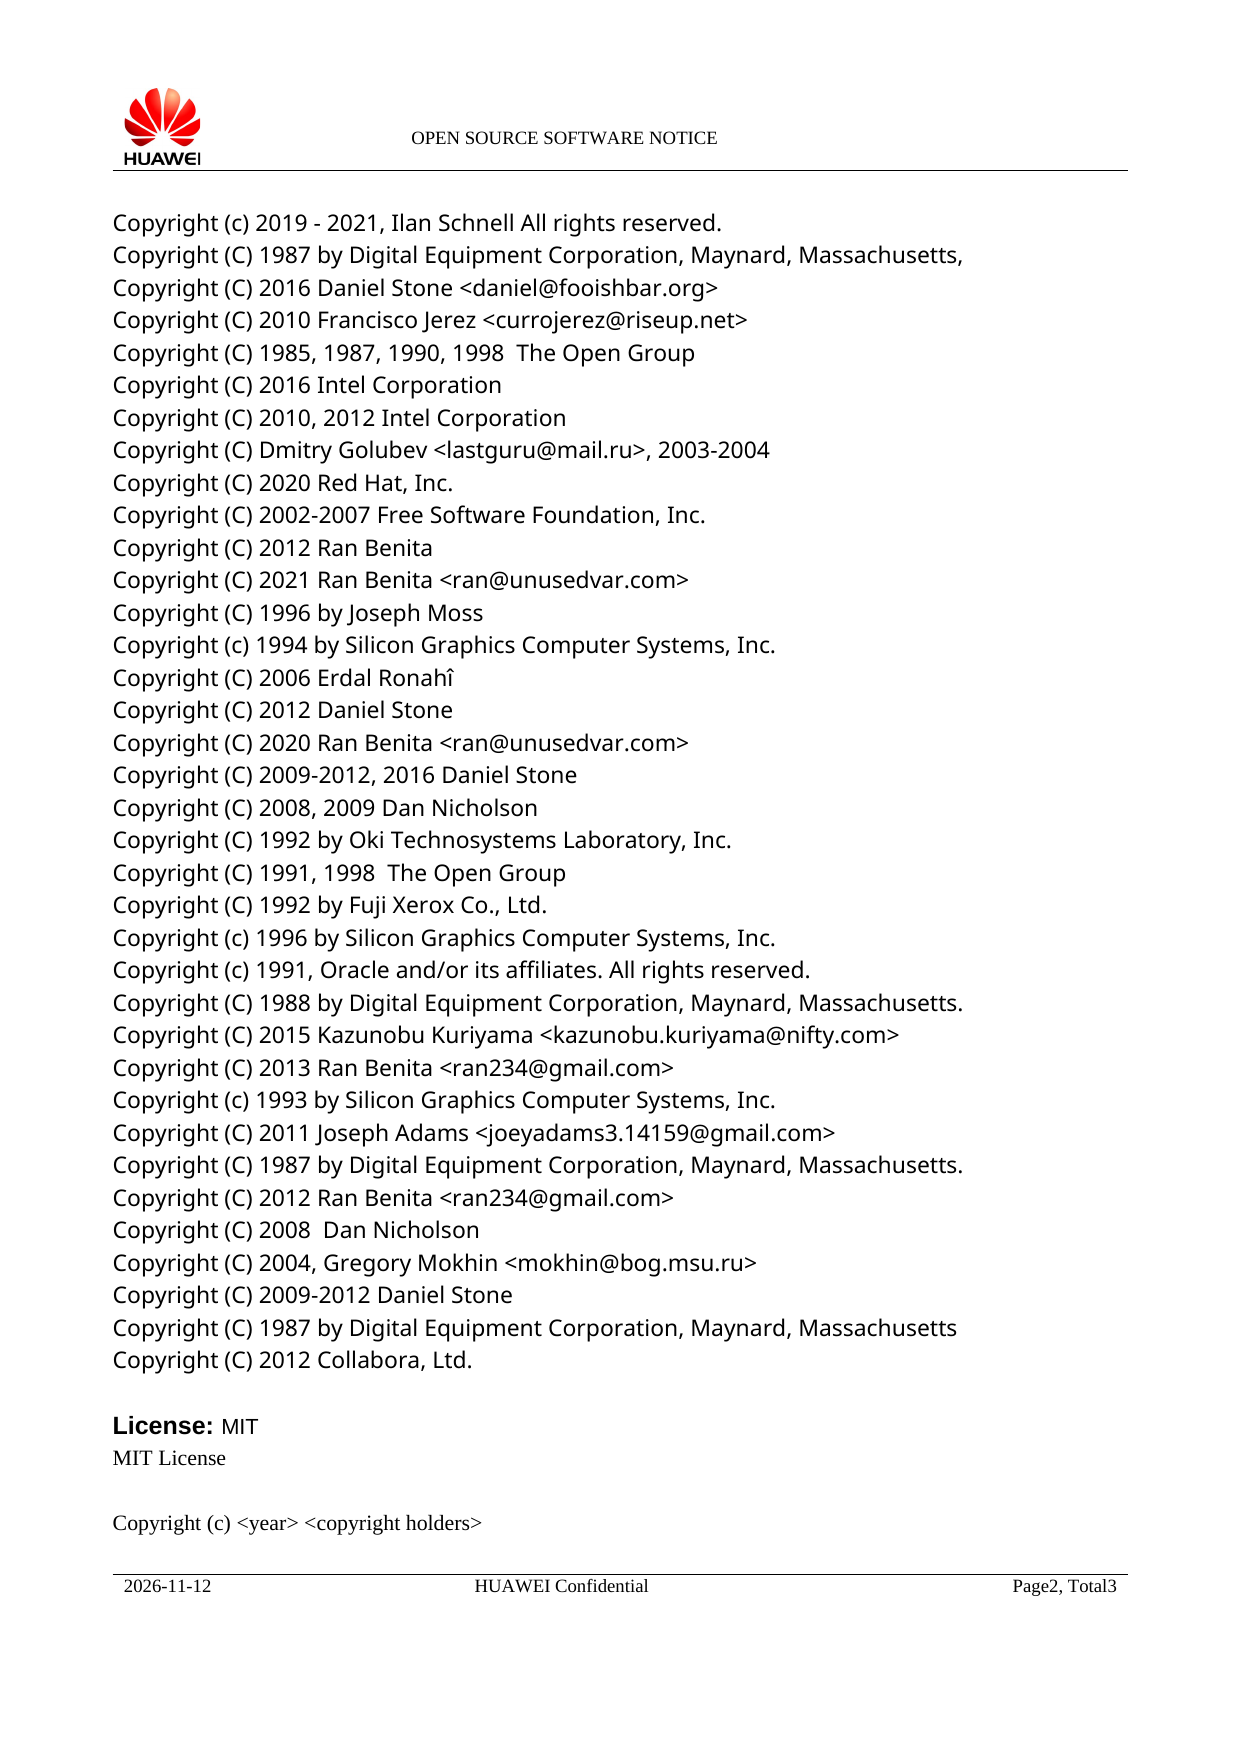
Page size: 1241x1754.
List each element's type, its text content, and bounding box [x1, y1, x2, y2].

text License: MIT [112, 1409, 1128, 1441]
picture [124, 88, 201, 165]
